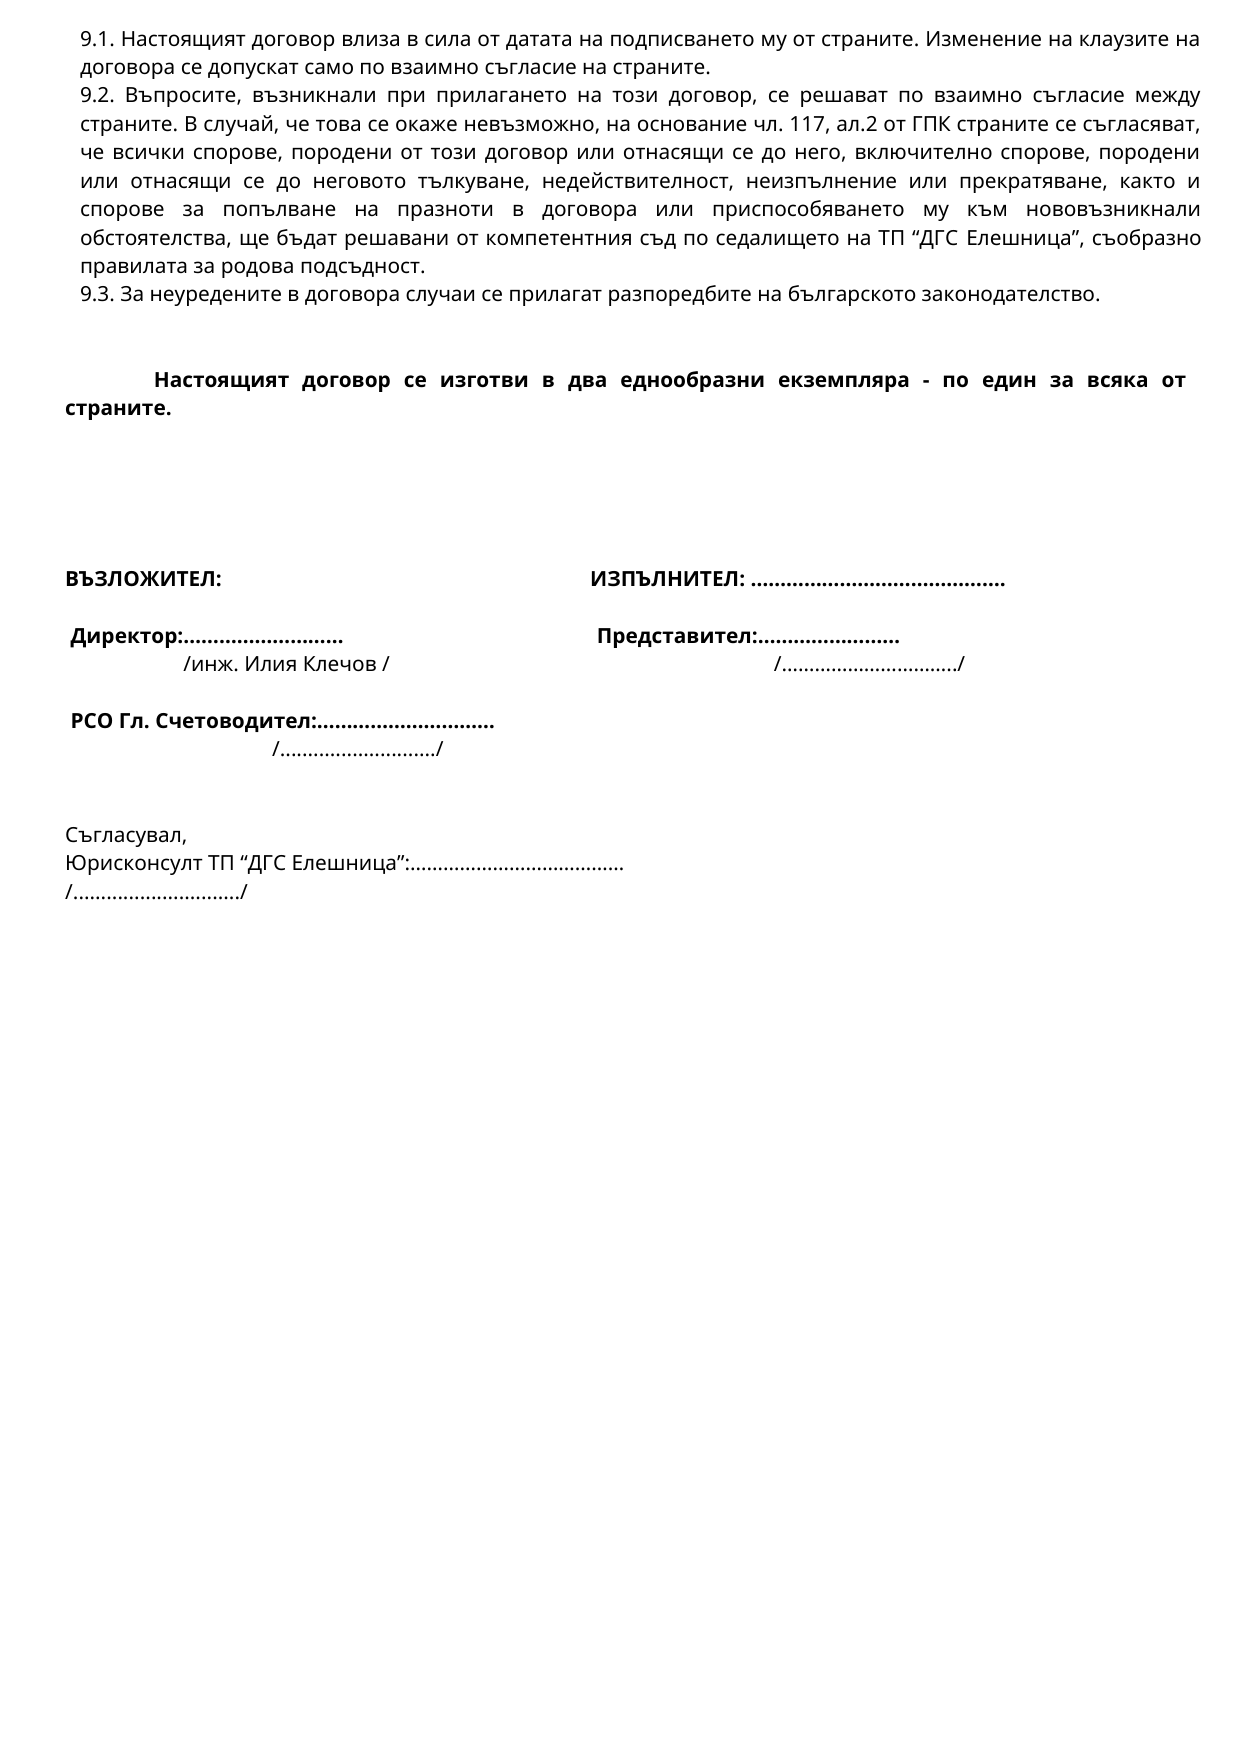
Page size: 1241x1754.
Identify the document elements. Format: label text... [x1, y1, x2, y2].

text Настоящият договор се изготви в два еднообразни екземпляра - по един за всяка от страните. [65, 365, 1187, 422]
text 9.3. За неуредените в договора случаи се прилагат разпоредбите на българското законодателство. [65, 279, 1187, 308]
text /............................/ [65, 734, 1187, 763]
text РСО Гл. Счетоводител:………………………… [65, 706, 1187, 734]
text ВЪЗЛОЖИТЕЛ: ИЗПЪЛНИТЕЛ: ……………………………………. [65, 564, 1187, 592]
text 9.2. Въпросите, възникнали при прилагането на този договор, се решават по взаимно съгласие между страните. В случай, че това се окаже невъзможно, на основание чл. 117, ал.2 от ГПК страните се съгласяват, че всички спорове, породени от този договор или отнасящи се до него, включително спорове, породени или отнасящи се до неговото тълкуване, недействителност, неизпълнение или прекратяване, както и спорове за попълване на празноти в договора или приспособяването му към нововъзникнали обстоятелства, ще бъдат решавани от компетентния съд по седалището на ТП “ДГС Елешница”, съобразно правилата за родова подсъдност. [65, 81, 1187, 279]
text Съгласувал, [65, 820, 1187, 848]
text /............................../ [65, 877, 1236, 905]
text Директор:……………………… Представител:…………………… [65, 621, 1187, 649]
text 9.1. Настоящият договор влиза в сила от датата на подписването му от страните. Изменение на клаузите на договора се допускат само по взаимно съгласие на страните. [65, 24, 1187, 81]
text /инж. Илия Клечов / /…………………………../ [65, 649, 1187, 678]
text Юрисконсулт ТП “ДГС Елешница”:………………………………… [65, 848, 1187, 877]
